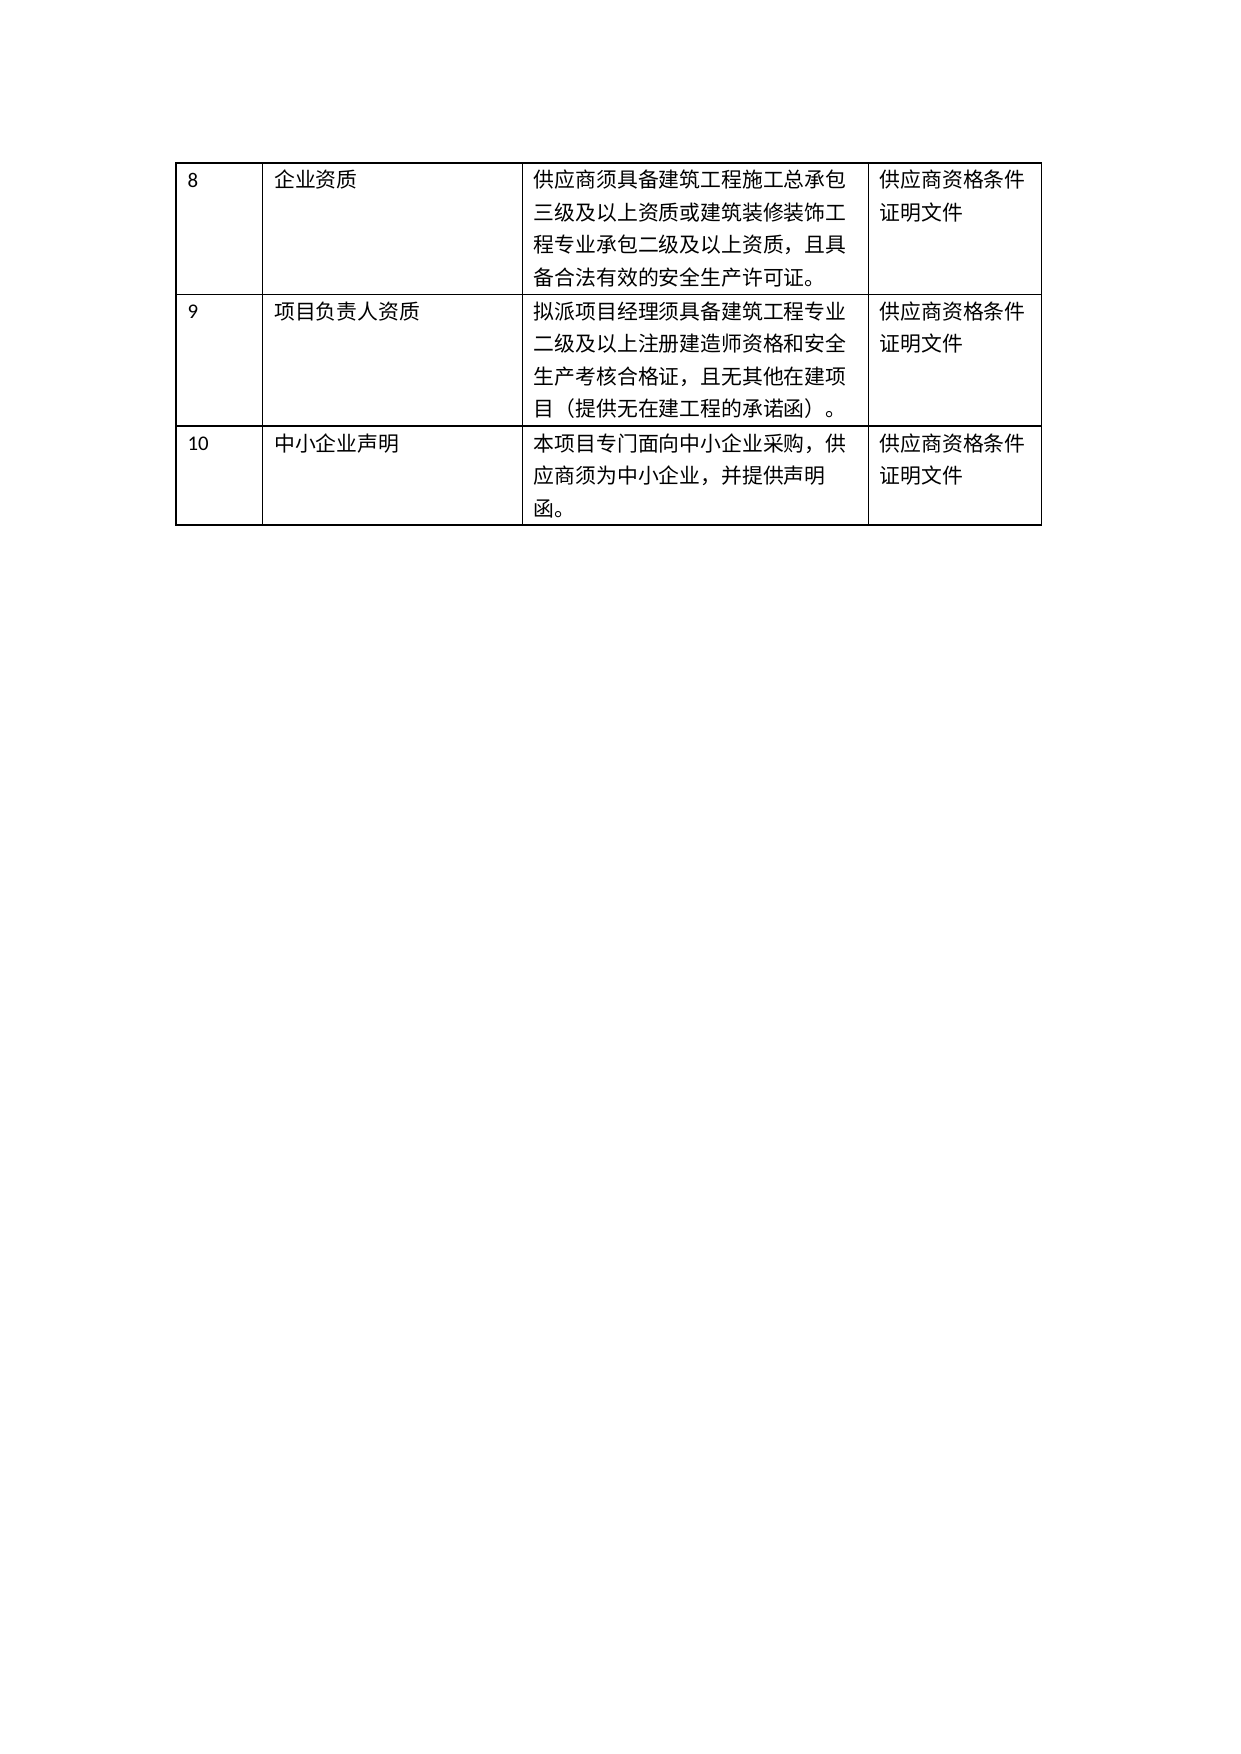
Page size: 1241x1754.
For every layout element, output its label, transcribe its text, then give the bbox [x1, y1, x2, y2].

table_cell 9 [177, 295, 262, 425]
table_cell 供应商资格条件证明文件 [869, 427, 1041, 524]
table_cell 中小企业声明 [263, 427, 522, 524]
table_cell 拟派项目经理须具备建筑工程专业二级及以上注册建造师资格和安全生产考核合格证，且无其他在建项目（提供无在建工程的承诺函）。 [523, 295, 868, 425]
table_cell 供应商资格条件证明文件 [869, 295, 1041, 425]
table_cell 供应商须具备建筑工程施工总承包三级及以上资质或建筑装修装饰工程专业承包二级及以上资质，且具备合法有效的安全生产许可证。 [523, 164, 868, 293]
table_cell 企业资质 [263, 164, 522, 293]
table_cell 本项目专门面向中小企业采购，供应商须为中小企业，并提供声明函。 [523, 427, 868, 524]
table_cell 8 [177, 164, 262, 293]
table_cell 项目负责人资质 [263, 295, 522, 425]
table_cell 10 [177, 427, 262, 524]
table_cell 供应商资格条件证明文件 [869, 164, 1041, 293]
